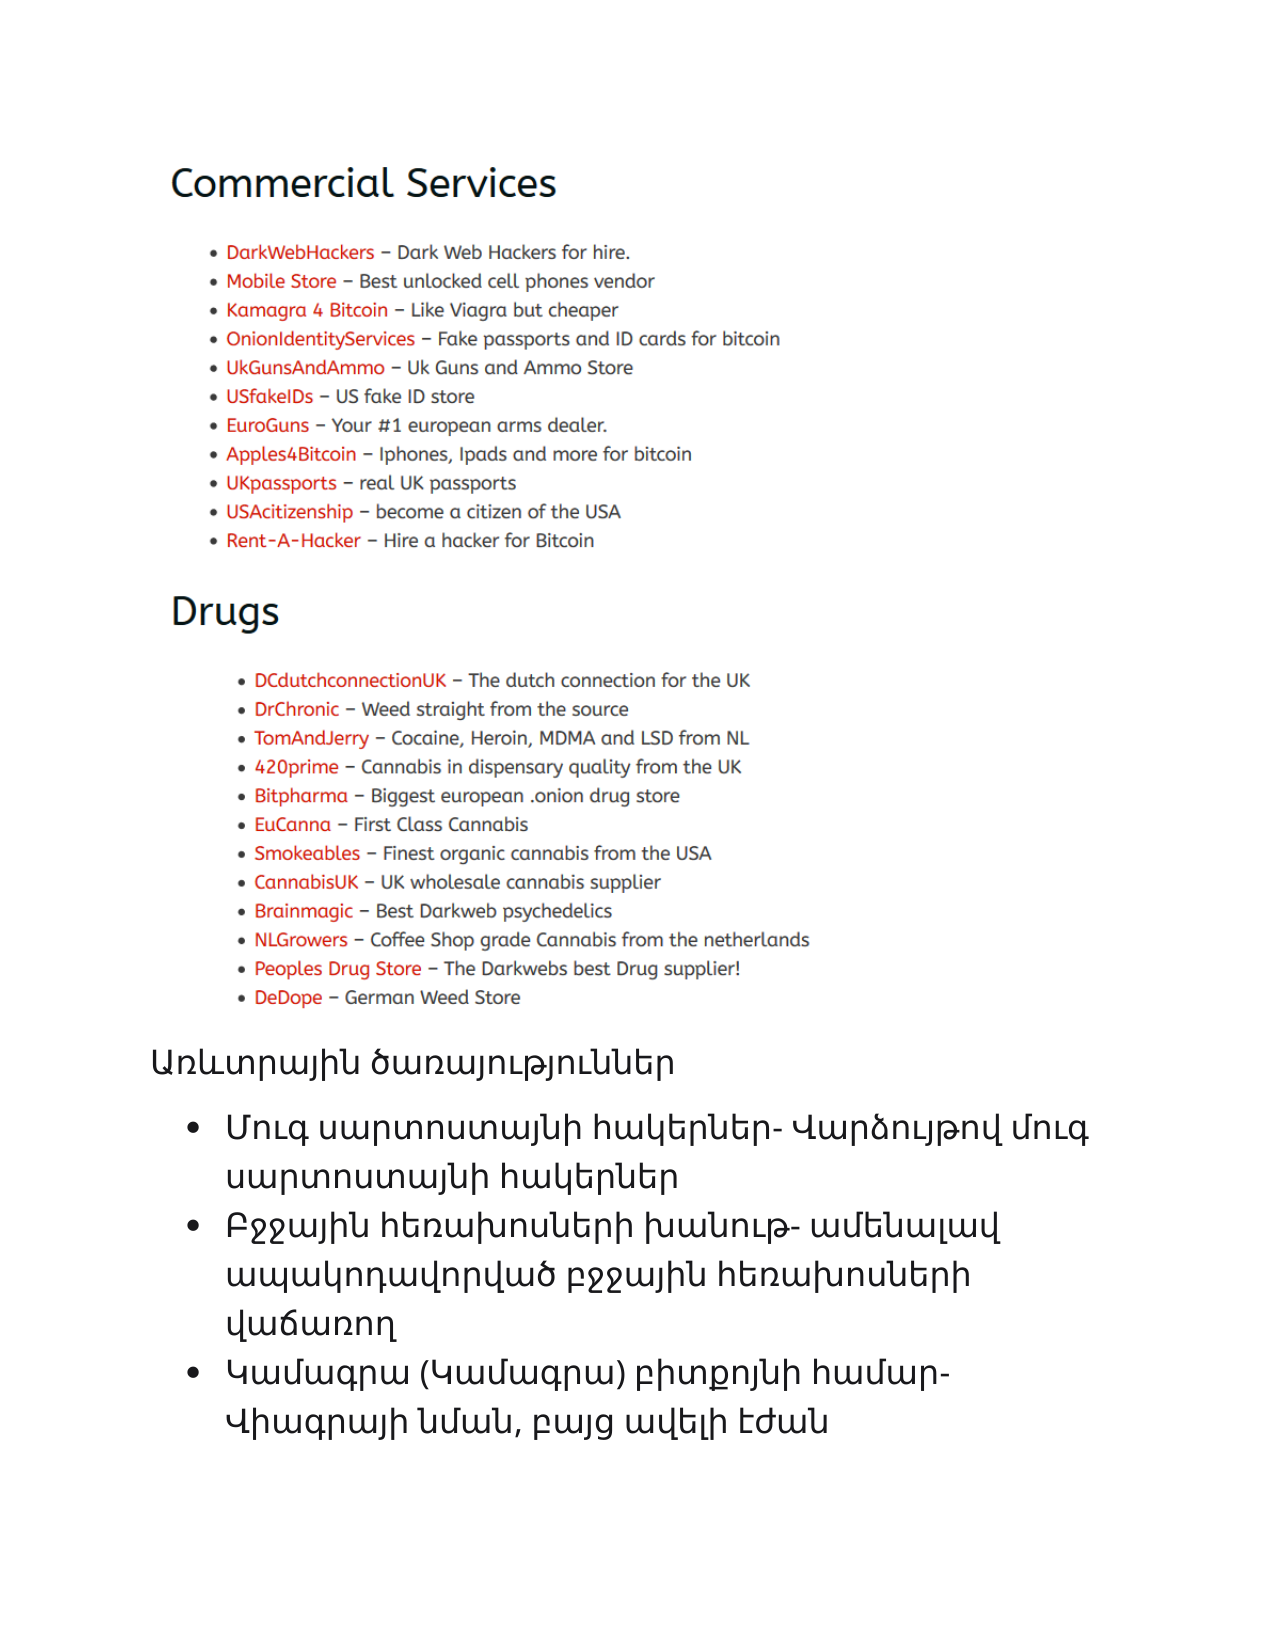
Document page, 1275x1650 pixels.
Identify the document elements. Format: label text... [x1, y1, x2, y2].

list Կամագրա (Կամագրա) բիտքոյնի համար- Վիագրայի նման, բայց ավելի էժան [187, 1349, 1125, 1443]
text Առևտրային ծառայություններ [150, 1038, 1125, 1084]
picture [150, 150, 834, 1020]
list Բջջային հեռախոսների խանութ- ամենալավ ապակոդավորված բջջային հեռախոսների վաճառող [187, 1202, 1125, 1345]
list Մուգ սարտոստայնի հակերներ- Վարձույթով մուգ սարտոստայնի հակերներ [187, 1104, 1125, 1198]
